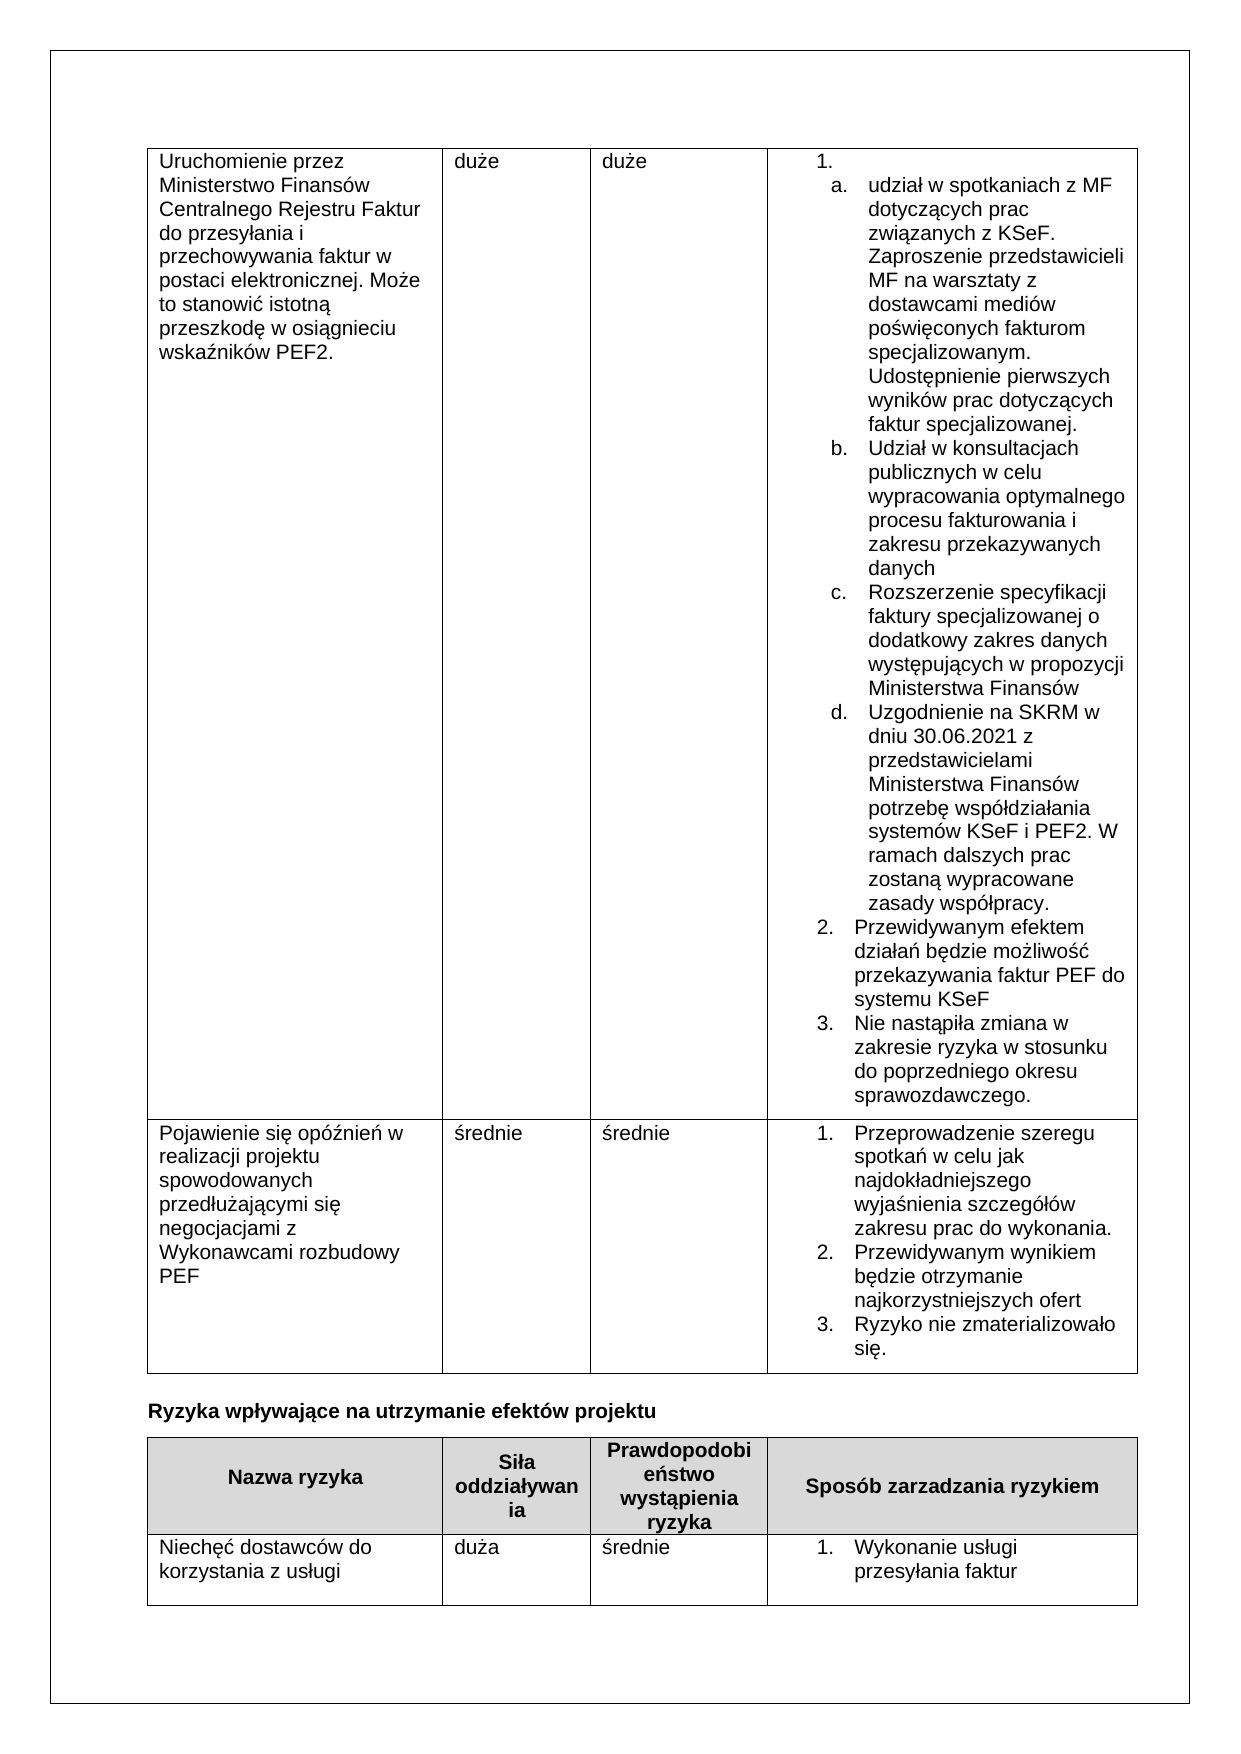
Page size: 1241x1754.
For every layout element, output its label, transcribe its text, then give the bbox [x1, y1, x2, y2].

table_header Siła oddziaływania [443, 1438, 590, 1534]
text Ryzyka wpływające na utrzymanie efektów projektu [148, 1398, 1093, 1422]
table_header Prawdopodobieństwo wystąpienia ryzyka [591, 1438, 767, 1534]
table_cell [148, 1535, 442, 1605]
table_cell Przeprowadzenie szeregu spotkań w celu jak najdokładniejszego wyjaśnienia szczegółów zakresu prac do wykonania. Przewidywanym wynikiem będzie otrzymanie najkorzystniejszych ofert Ryzyko nie zmaterializowało się. [768, 1120, 1137, 1372]
table_cell średnie [591, 1535, 767, 1605]
table_cell Pojawienie się opóźnień w realizacji projektu spowodowanych przedłużającymi się negocjacjami z Wykonawcami rozbudowy PEF [148, 1120, 442, 1372]
table_cell udział w spotkaniach z MF dotyczących prac związanych z KSeF. Zaproszenie przedstawicieli MF na warsztaty z dostawcami mediów poświęconych fakturom specjalizowanym. Udostępnienie pierwszych wyników prac dotyczących faktur specjalizowanej. Udział w konsultacjach publicznych w celu wypracowania optymalnego procesu fakturowania i zakresu przekazywanych danych Rozszerzenie specyfikacji faktury specjalizowanej o dodatkowy zakres danych występujących w propozycji Ministerstwa Finansów Uzgodnienie na SKRM w dniu 30.06.2021 z przedstawicielami Ministerstwa Finansów potrzebę współdziałania systemów KSeF i PEF2. W ramach dalszych prac zostaną wypracowane zasady współpracy. Przewidywanym efektem działań będzie możliwość przekazywania faktur PEF do systemu KSeF Nie nastąpiła zmiana w zakresie ryzyka w stosunku do poprzedniego okresu sprawozdawczego. [768, 149, 1137, 1119]
table_cell średnie [591, 1120, 767, 1372]
table_header Nazwa ryzyka [148, 1438, 442, 1534]
table_cell duże [443, 149, 590, 1119]
table_header Sposób zarzadzania ryzykiem [768, 1438, 1137, 1534]
table_cell duże [591, 149, 767, 1119]
table_cell Uruchomienie przez Ministerstwo Finansów Centralnego Rejestru Faktur do przesyłania i przechowywania faktur w postaci elektronicznej. Może to stanowić istotną przeszkodę w osiągnieciu wskaźników PEF2. [148, 149, 442, 1119]
table_cell duża [443, 1535, 590, 1605]
table_cell średnie [443, 1120, 590, 1372]
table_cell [768, 1535, 1137, 1605]
